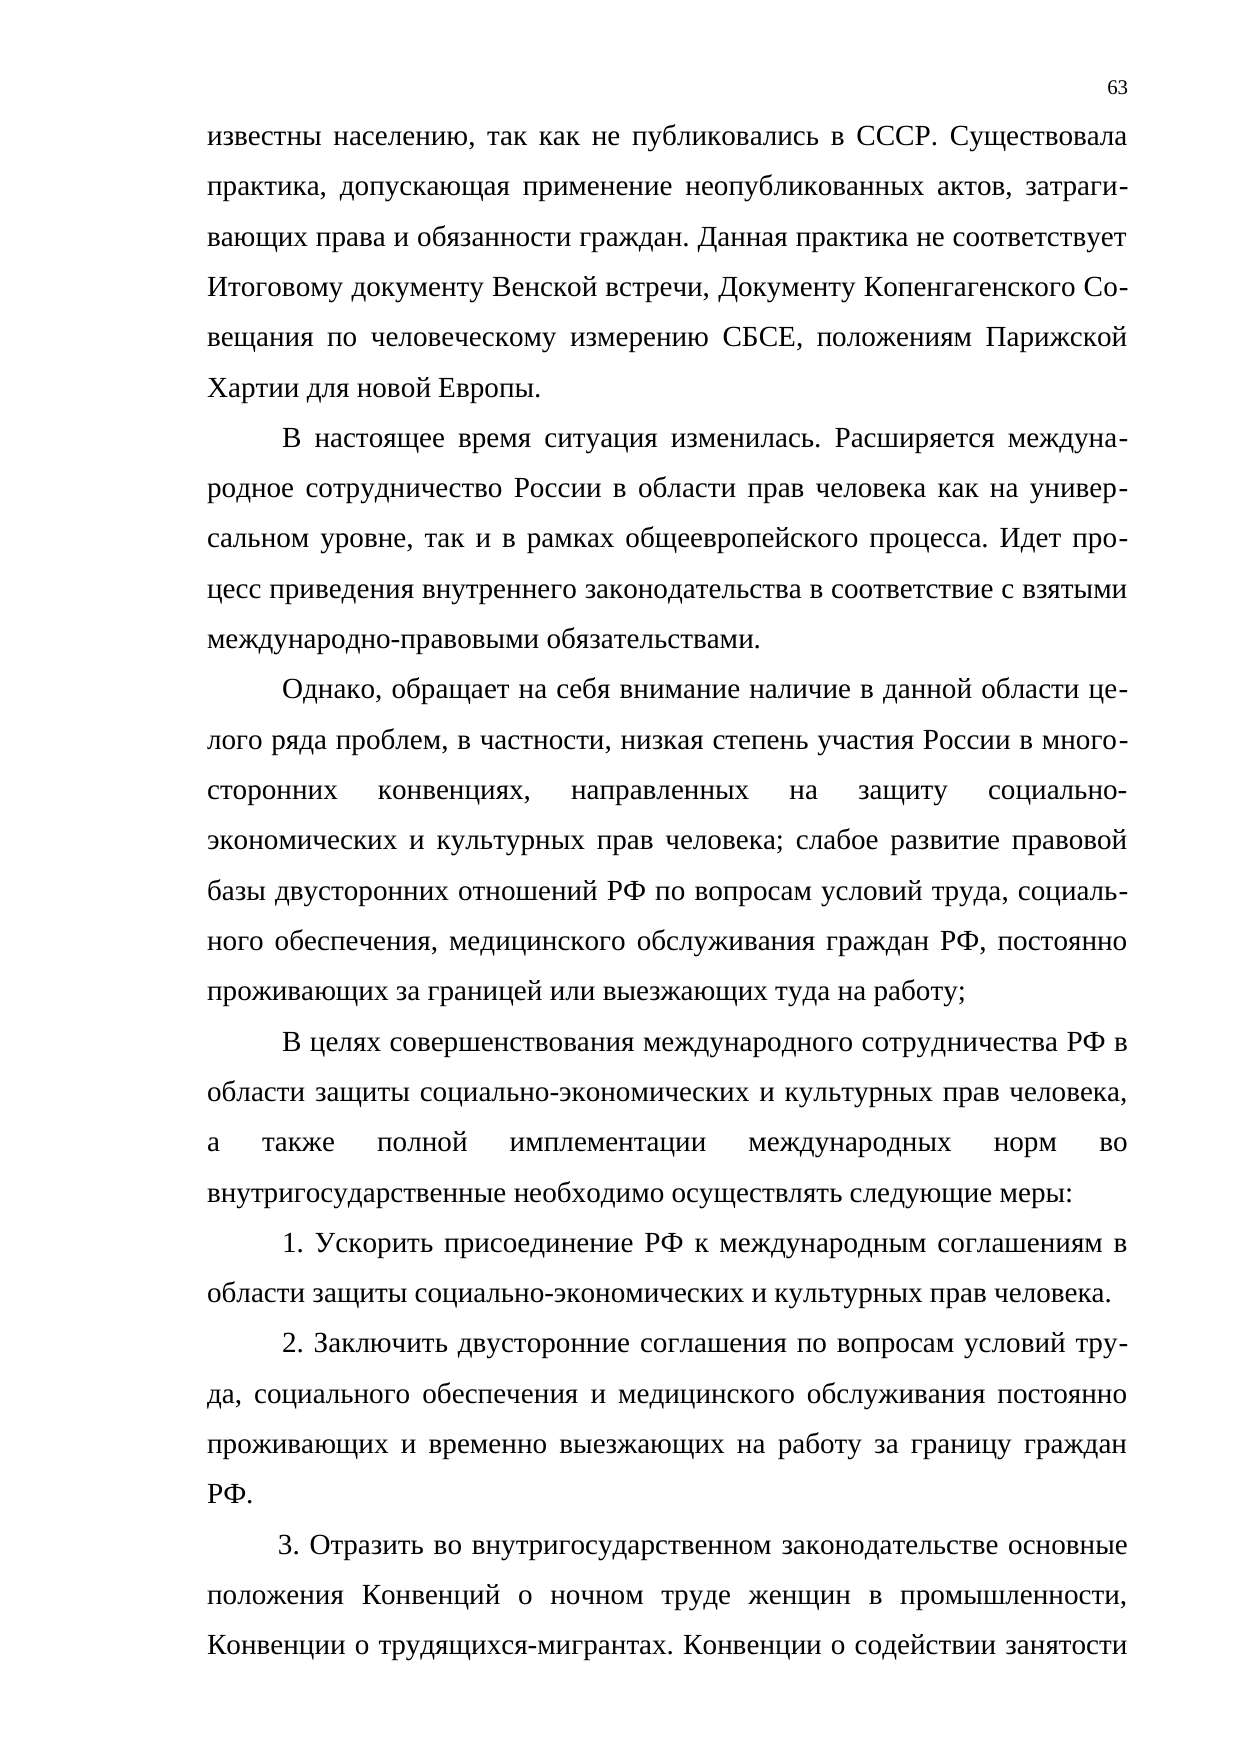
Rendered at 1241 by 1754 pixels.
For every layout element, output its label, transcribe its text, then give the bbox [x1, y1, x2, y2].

text 2. Заключить двусторонние соглашения по вопросам условий труда, социального обеспечения и медицинского обслуживания постоянно проживающих и временно выезжающих на работу за границу граждан РФ. [207, 1326, 1128, 1510]
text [207, 1527, 1128, 1661]
text 1. Ускорить присоединение РФ к международным соглашениям в области защиты социально-экономических и культурных прав человека. [207, 1225, 1128, 1309]
text В настоящее время ситуация изменилась. Расширяется международное сотрудничество России в области прав человека как на универсальном уровне, так и в рамках общеевропейского процесса. Идет процесс приведения внутреннего законодательства в соответствие с взятыми международно-правовыми обязательствами. [207, 420, 1128, 655]
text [207, 118, 1128, 403]
text Однако, обращает на себя внимание наличие в данной области целого ряда проблем, в частности, низкая степень участия России в многосторонних конвенциях, направленных на защиту социально-экономических и культурных прав человека; слабое развитие правовой базы двусторонних отношений РФ по вопросам условий труда, социального обеспечения, медицинского обслуживания граждан РФ, постоянно проживающих за границей или выезжающих туда на работу; [207, 672, 1128, 1007]
text В целях совершенствования международного сотрудничества РФ в области защиты социально-экономических и культурных прав человека, а также полной имплементации международных норм во внутригосударственные необходимо осуществлять следующие меры: [207, 1024, 1128, 1208]
